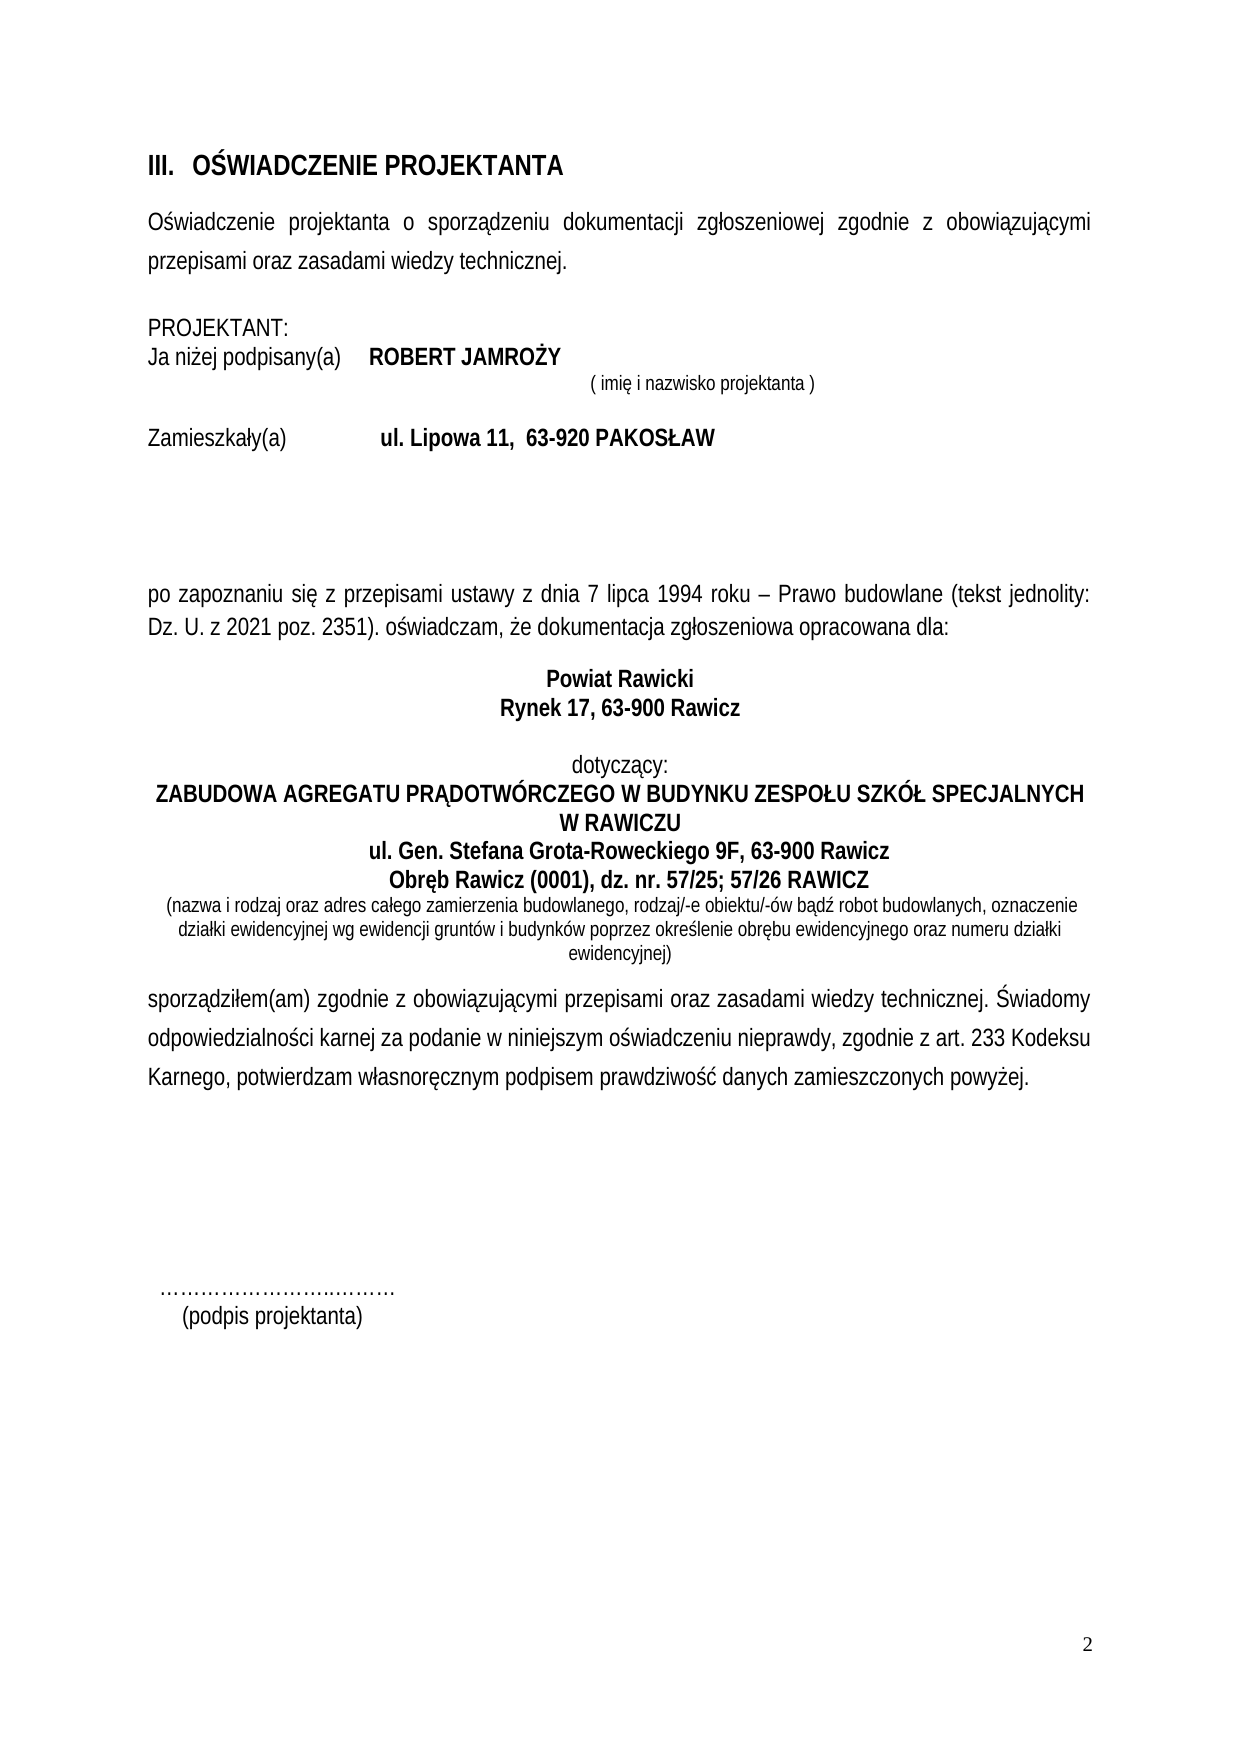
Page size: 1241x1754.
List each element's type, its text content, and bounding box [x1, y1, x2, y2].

text Rynek 17, 63-900 Rawicz [148, 693, 1093, 722]
text ……………………..……… [148, 1272, 1093, 1301]
text PROJEKTANT: [148, 313, 1093, 342]
text dotyczący: [148, 750, 1093, 779]
text ZABUDOWA AGREGATU PRĄDOTWÓRCZEGO W BUDYNKU ZESPOŁU SZKÓŁ SPECJALNYCH W RAWICZU [148, 779, 1093, 836]
text ( imię i nazwisko projektanta ) [148, 371, 1093, 394]
subtitle OŚWIADCZENIE PROJEKTANTA [148, 148, 1093, 181]
text sporządziłem(am) zgodnie z obowiązującymi przepisami oraz zasadami wiedzy technicznej. Świadomy odpowiedzialności karnej za podanie w niniejszym oświadczeniu nieprawdy, zgodnie z art. 233 Kodeksu Karnego, potwierdzam własnoręcznym podpisem prawdziwość danych zamieszczonych powyżej. [148, 984, 1093, 1090]
text Ja niżej podpisany(a) ROBERT JAMROŻY [148, 342, 1093, 371]
text (podpis projektanta) [148, 1301, 1093, 1330]
text Powiat Rawicki [148, 664, 1093, 693]
text po zapoznaniu się z przepisami ustawy z dnia 7 lipca 1994 roku – Prawo budowlane (tekst jednolity: Dz. U. z 2021 poz. 2351). oświadczam, że dokumentacja zgłoszeniowa opracowana dla: [148, 579, 1093, 641]
text Zamieszkały(a) ul. Lipowa 11, 63-920 PAKOSŁAW [148, 423, 1093, 452]
text ul. Gen. Stefana Grota-Roweckiego 9F, 63-900 Rawicz [166, 836, 1093, 865]
text Obręb Rawicz (0001), dz. nr. 57/25; 57/26 RAWICZ [166, 865, 1093, 893]
text (nazwa i rodzaj oraz adres całego zamierzenia budowlanego, rodzaj/-e obiektu/-ów bądź robot budowlanych, oznaczenie działki ewidencyjnej wg ewidencji gruntów i budynków poprzez określenie obrębu ewidencyjnego oraz numeru działki ewidencyjnej) [148, 893, 1093, 965]
text Oświadczenie projektanta o sporządzeniu dokumentacji zgłoszeniowej zgodnie z obowiązującymi przepisami oraz zasadami wiedzy technicznej. [148, 207, 1093, 275]
